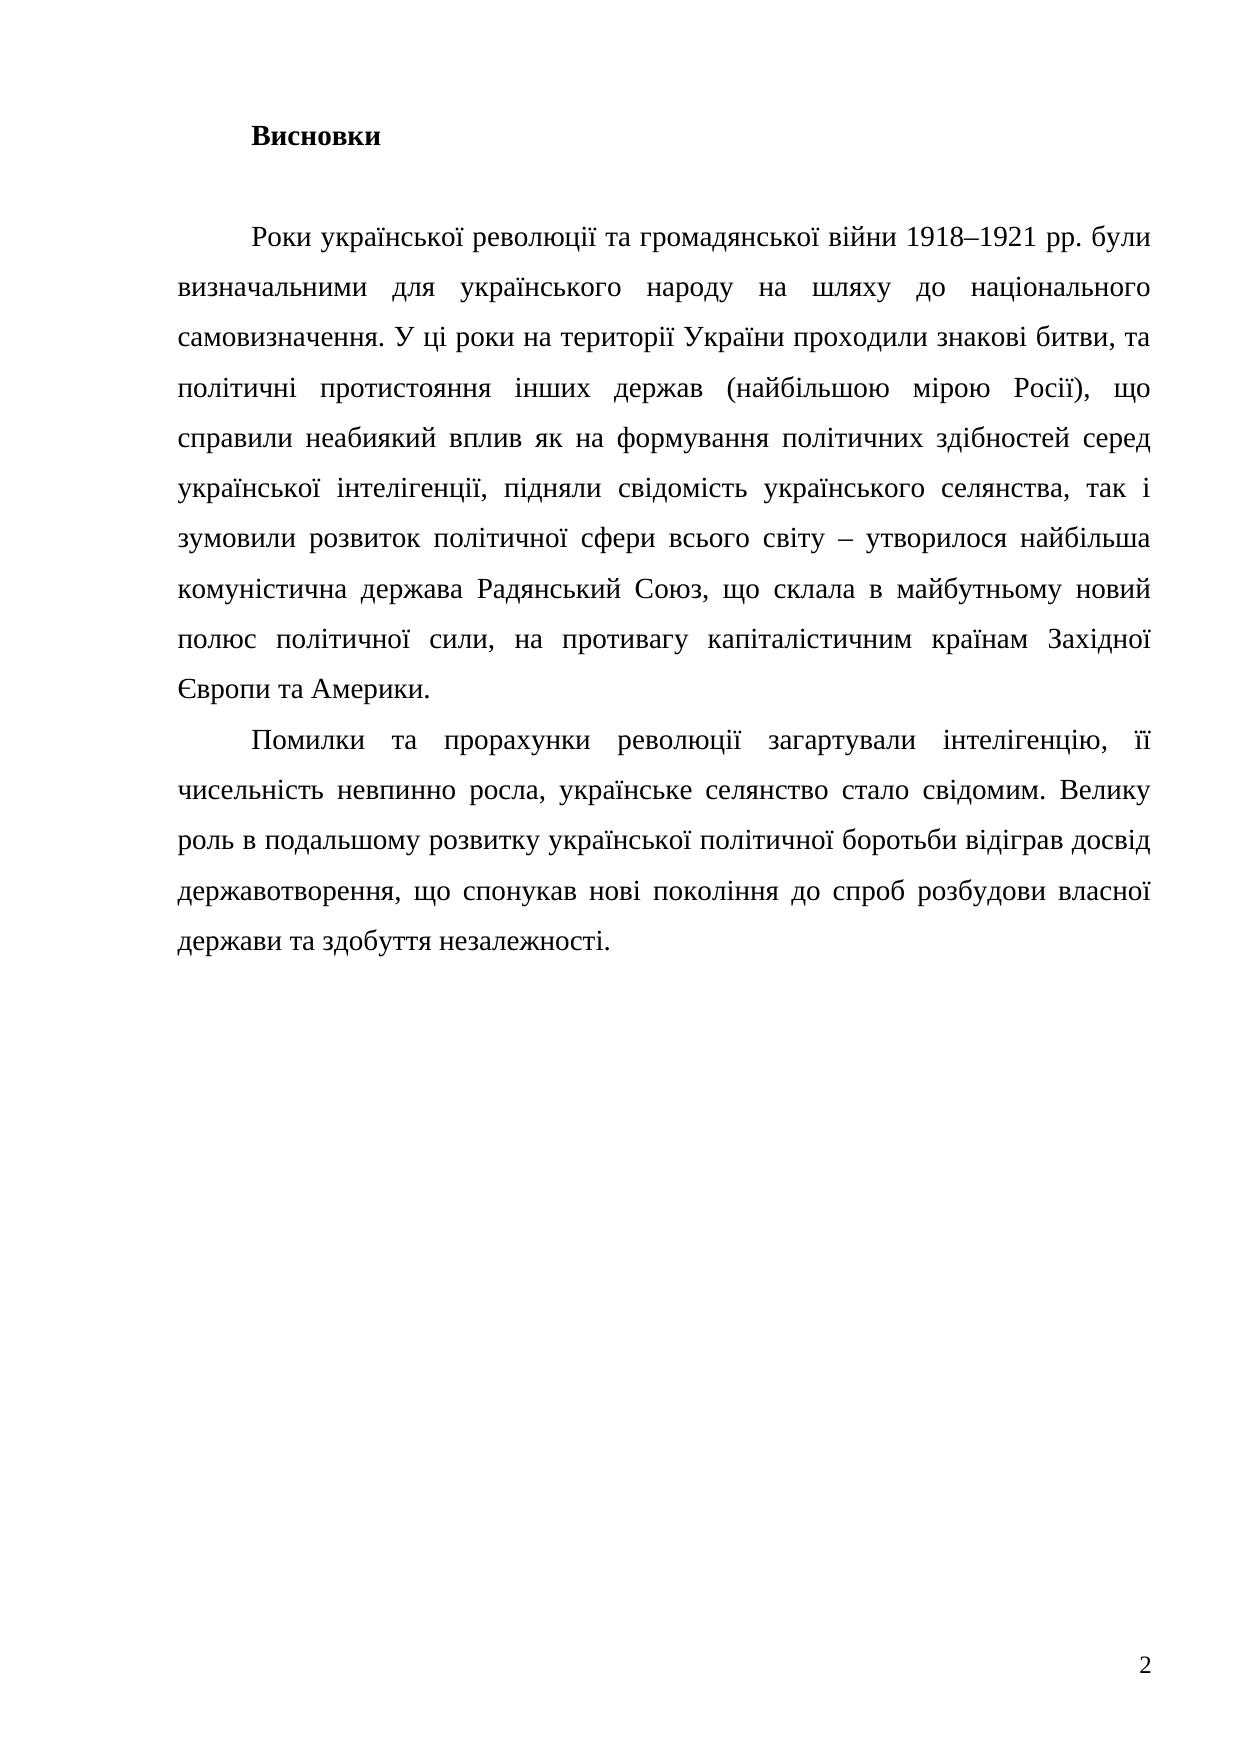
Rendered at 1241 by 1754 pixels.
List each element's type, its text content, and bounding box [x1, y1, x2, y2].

text Висновки [177, 118, 1152, 152]
text Роки української революції та громадянської війни 1918–1921 рр. були визначальними для українського народу на шляху до національного самовизначення. У ці роки на території України проходили знакові битви, та політичні протистояння інших держав (найбільшою мірою Росії), що справили неабиякий вплив як на формування політичних здібностей серед української інтелігенції, підняли свідомість українського селянства, так і зумовили розвиток політичної сфери всього світу – утворилося найбільша комуністична держава Радянський Союз, що склала в майбутньому новий полюс політичної сили, на противагу капіталістичним країнам Західної Європи та Америки. [177, 219, 1152, 705]
text Помилки та прорахунки революції загартували інтелігенцію, її чисельність невпинно росла, українське селянство стало свідомим. Велику роль в подальшому розвитку української політичної боротьби відіграв досвід державотворення, що спонукав нові покоління до спроб розбудови власної держави та здобуття незалежності. [177, 722, 1152, 957]
